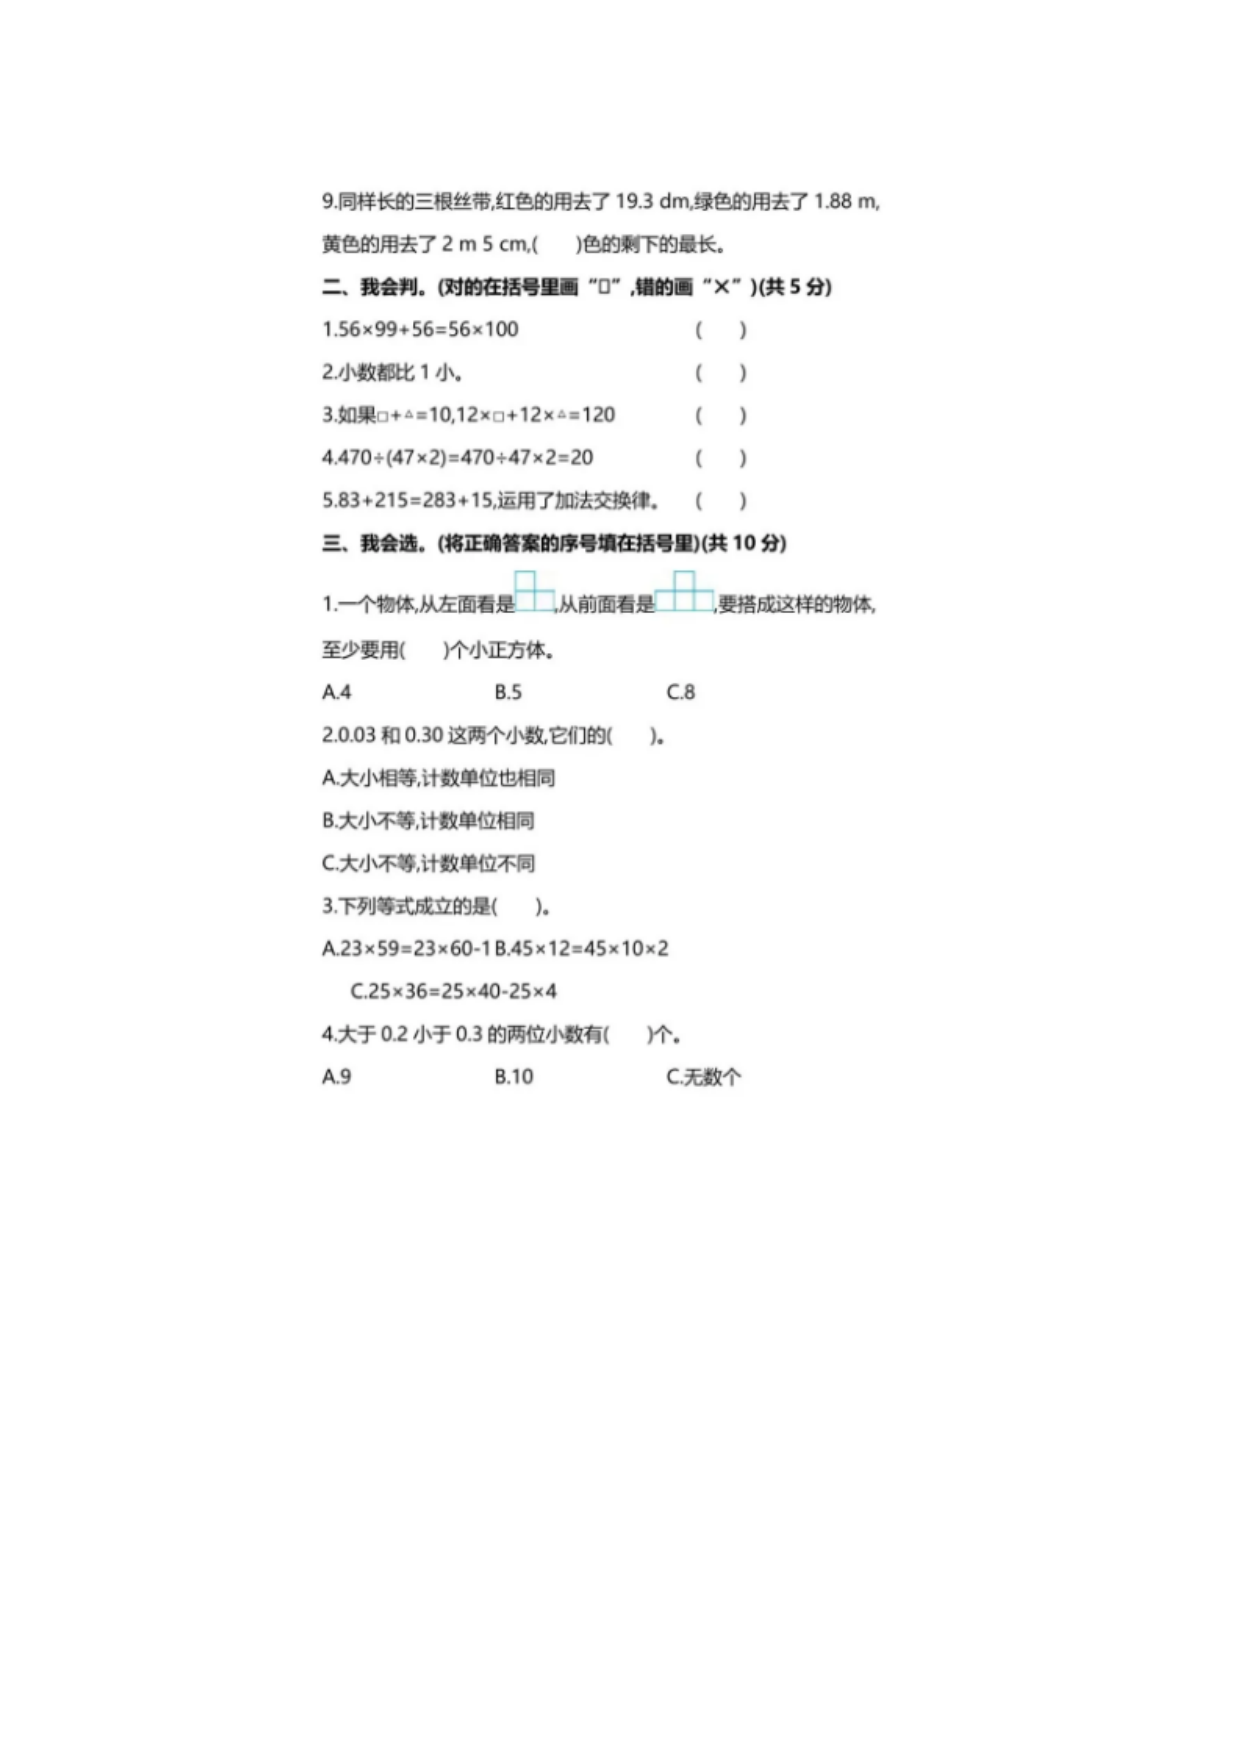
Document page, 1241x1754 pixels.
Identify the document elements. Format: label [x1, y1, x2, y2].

picture [276, 162, 964, 1112]
